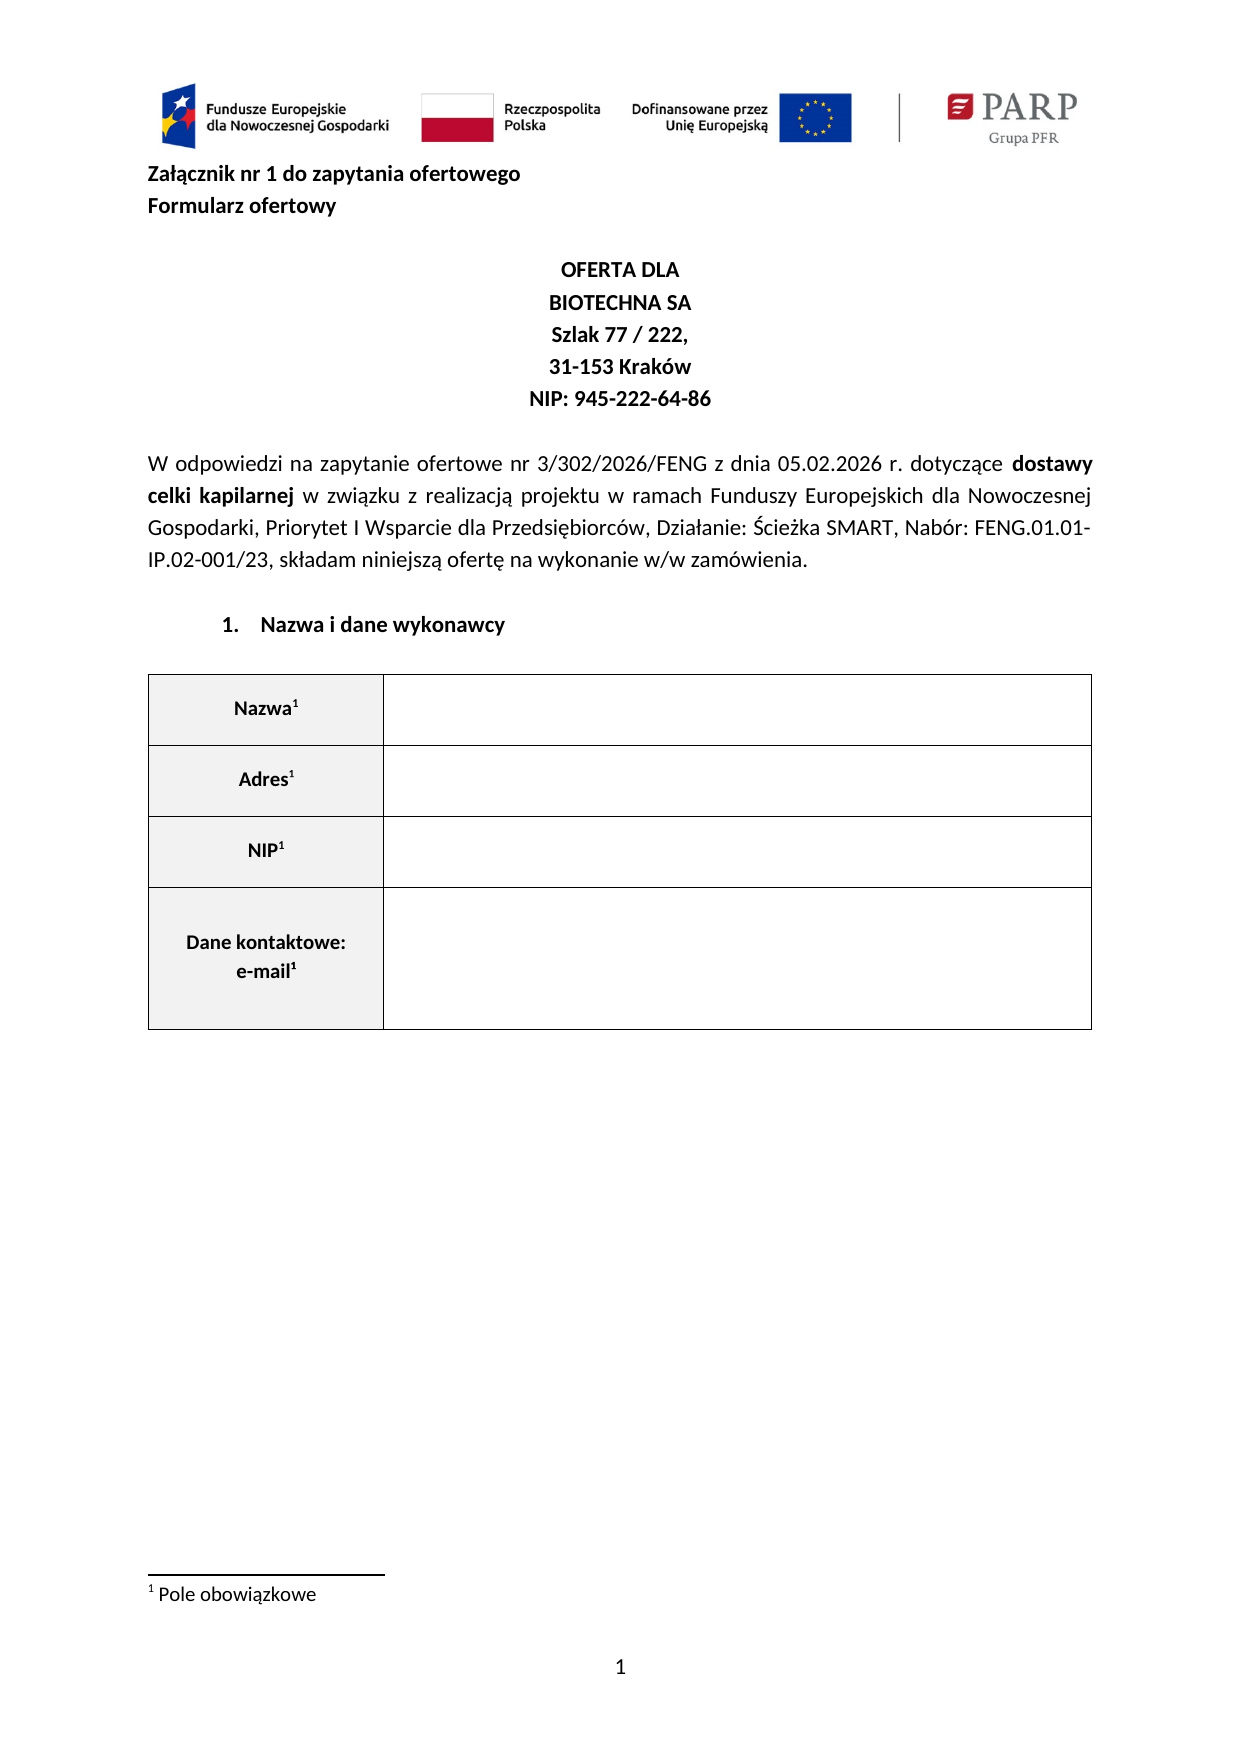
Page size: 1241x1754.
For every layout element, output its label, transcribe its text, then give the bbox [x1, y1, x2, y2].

table_cell Dane kontaktowe: e-mail¹ [149, 888, 383, 1029]
table_header [384, 675, 1091, 745]
table_header Nazwa [149, 675, 383, 745]
table_cell NIP1 [149, 817, 383, 887]
text Formularz ofertowy [148, 191, 1093, 219]
text W odpowiedzi na zapytanie ofertowe nr 3/302/2026/FENG z dnia 05.02.2026 r. dotyczące dostawy celki kapilarnej w związku z realizacją projektu w ramach Funduszy Europejskich dla Nowoczesnej Gospodarki, Priorytet I Wsparcie dla Przedsiębiorców, Działanie: Ścieżka SMART, Nabór: FENG.01.01-IP.02-001/23, składam niniejszą ofertę na wykonanie w/w zamówienia. [148, 449, 1093, 573]
text BIOTECHNA SA [148, 288, 1093, 316]
text Załącznik nr 1 do zapytania ofertowego [148, 159, 1093, 187]
table_cell [384, 817, 1091, 887]
text OFERTA DLA [148, 256, 1093, 284]
table_cell Adres¹ [149, 746, 383, 816]
picture [147, 73, 1092, 159]
text 31-153 Kraków [148, 352, 1093, 380]
text Szlak 77 / 222, [148, 320, 1093, 348]
table_cell [384, 888, 1091, 1029]
list Nazwa i dane wykonawcy [221, 610, 1093, 638]
text NIP: 945-222-64-86 [148, 384, 1093, 412]
table_cell [384, 746, 1091, 816]
